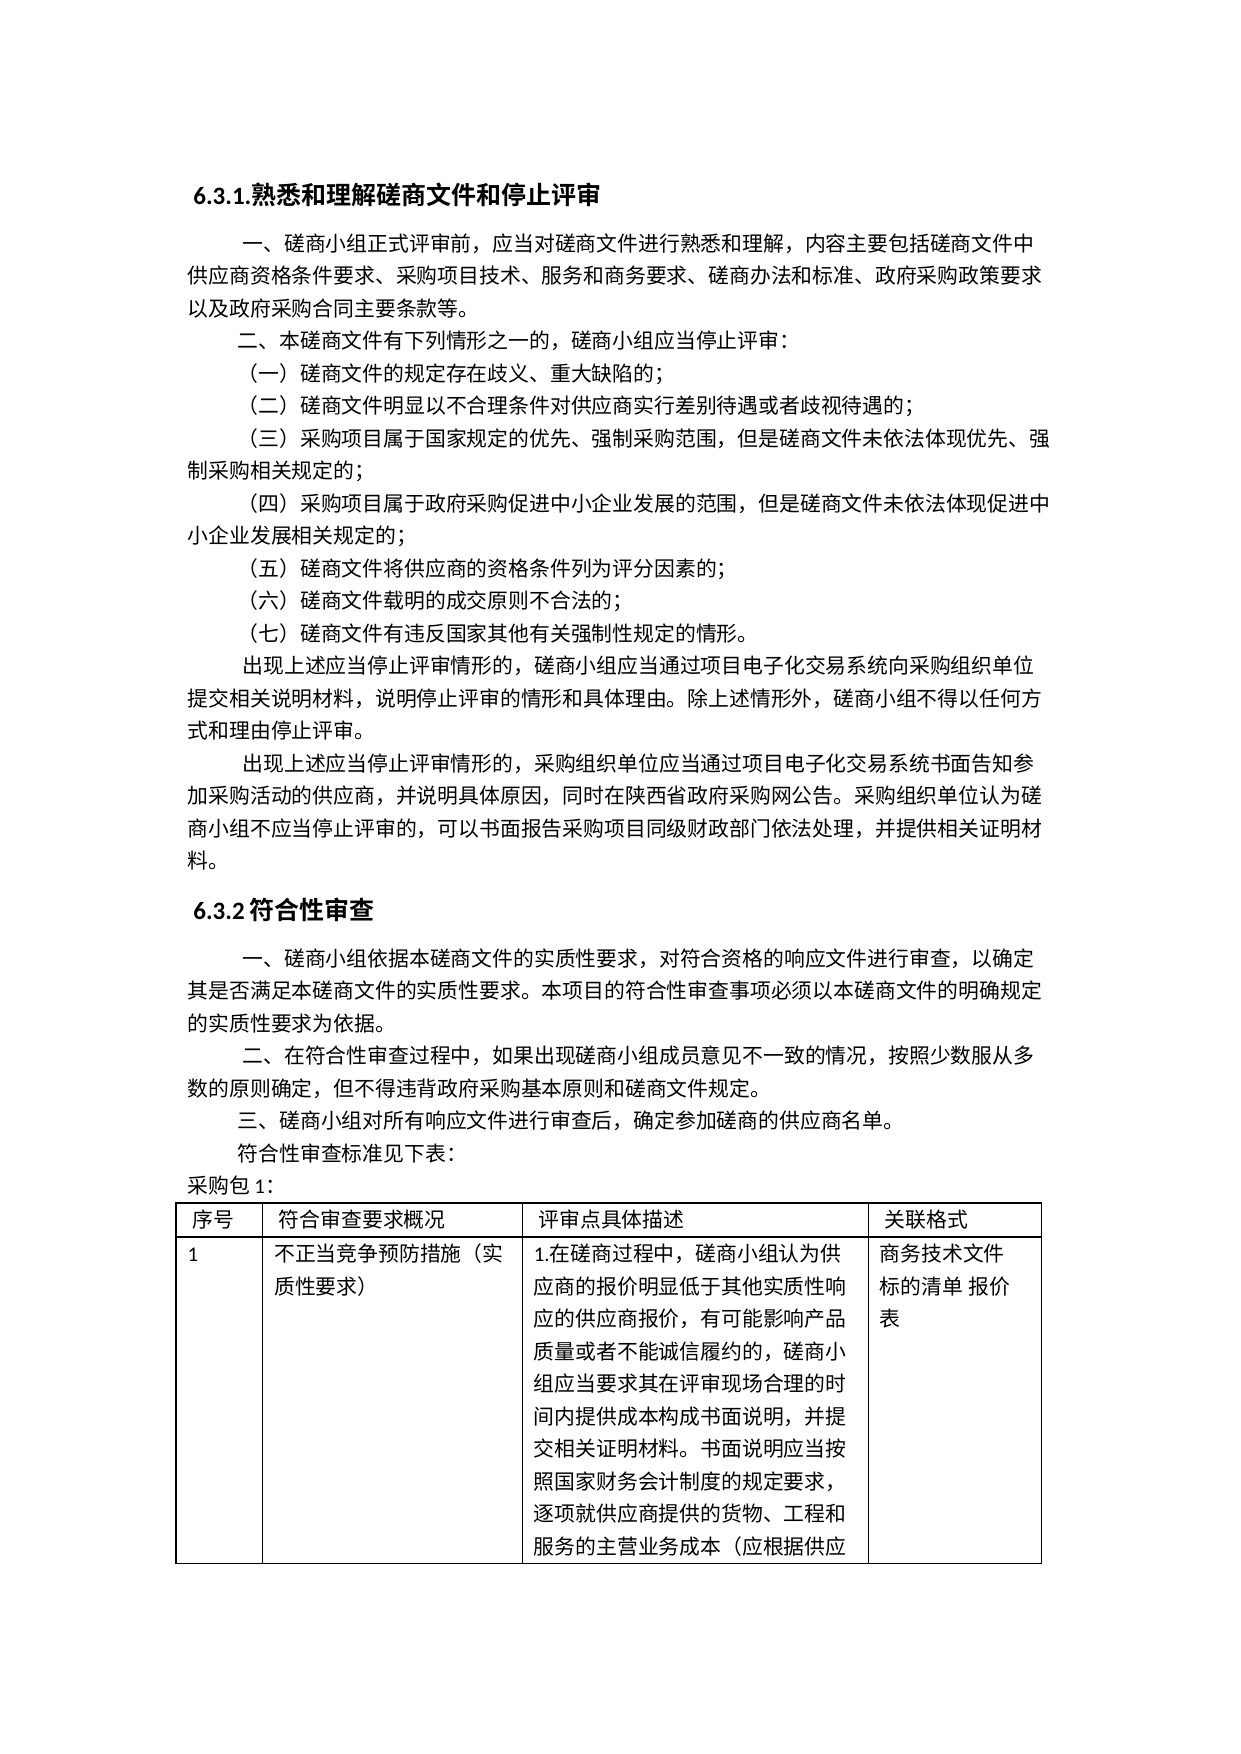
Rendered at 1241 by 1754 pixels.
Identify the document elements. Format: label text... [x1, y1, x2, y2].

text （六）磋商文件载明的成交原则不合法的； [187, 584, 1053, 617]
text 三、磋商小组对所有响应文件进行审查后，确定参加磋商的供应商名单。 [187, 1104, 1053, 1137]
text 6.3.2符合性审查 [187, 877, 1053, 942]
text 一、磋商小组依据本磋商文件的实质性要求，对符合资格的响应文件进行审查，以确定其是否满足本磋商文件的实质性要求。本项目的符合性审查事项必须以本磋商文件的明确规定的实质性要求为依据。 [187, 942, 1053, 1039]
table_cell 商务技术文件 标的清单 报价表 [869, 1238, 1041, 1563]
text 出现上述应当停止评审情形的，磋商小组应当通过项目电子化交易系统向采购组织单位提交相关说明材料，说明停止评审的情形和具体理由。除上述情形外，磋商小组不得以任何方式和理由停止评审。 [187, 649, 1053, 747]
text （四）采购项目属于政府采购促进中小企业发展的范围，但是磋商文件未依法体现促进中小企业发展相关规定的； [187, 487, 1053, 552]
text 二、在符合性审查过程中，如果出现磋商小组成员意见不一致的情况，按照少数服从多数的原则确定，但不得违背政府采购基本原则和磋商文件规定。 [187, 1039, 1053, 1104]
table_cell 1 [177, 1238, 262, 1563]
text 6.3.1.熟悉和理解磋商文件和停止评审 [187, 162, 1053, 227]
text （七）磋商文件有违反国家其他有关强制性规定的情形。 [187, 617, 1053, 649]
text 一、磋商小组正式评审前，应当对磋商文件进行熟悉和理解，内容主要包括磋商文件中供应商资格条件要求、采购项目技术、服务和商务要求、磋商办法和标准、政府采购政策要求以及政府采购合同主要条款等。 [187, 227, 1053, 324]
text 符合性审查标准见下表： [187, 1137, 1053, 1169]
table_header 符合审查要求概况 [263, 1204, 522, 1236]
text （五）磋商文件将供应商的资格条件列为评分因素的； [187, 552, 1053, 584]
table_header 关联格式 [869, 1204, 1041, 1236]
text 采购包1： [187, 1169, 1053, 1202]
table_header 评审点具体描述 [523, 1204, 868, 1236]
text 出现上述应当停止评审情形的，采购组织单位应当通过项目电子化交易系统书面告知参加采购活动的供应商，并说明具体原因，同时在陕西省政府采购网公告。采购组织单位认为磋商小组不应当停止评审的，可以书面报告采购项目同级财政部门依法处理，并提供相关证明材料。 [187, 747, 1053, 877]
text （二）磋商文件明显以不合理条件对供应商实行差别待遇或者歧视待遇的； [187, 389, 1053, 422]
text 二、本磋商文件有下列情形之一的，磋商小组应当停止评审： [187, 324, 1053, 357]
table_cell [523, 1238, 868, 1563]
table_cell 不正当竞争预防措施（实质性要求） [263, 1238, 522, 1563]
text （一）磋商文件的规定存在歧义、重大缺陷的； [187, 357, 1053, 389]
text （三）采购项目属于国家规定的优先、强制采购范围，但是磋商文件未依法体现优先、强制采购相关规定的； [187, 422, 1053, 487]
table_header 序号 [177, 1204, 262, 1236]
